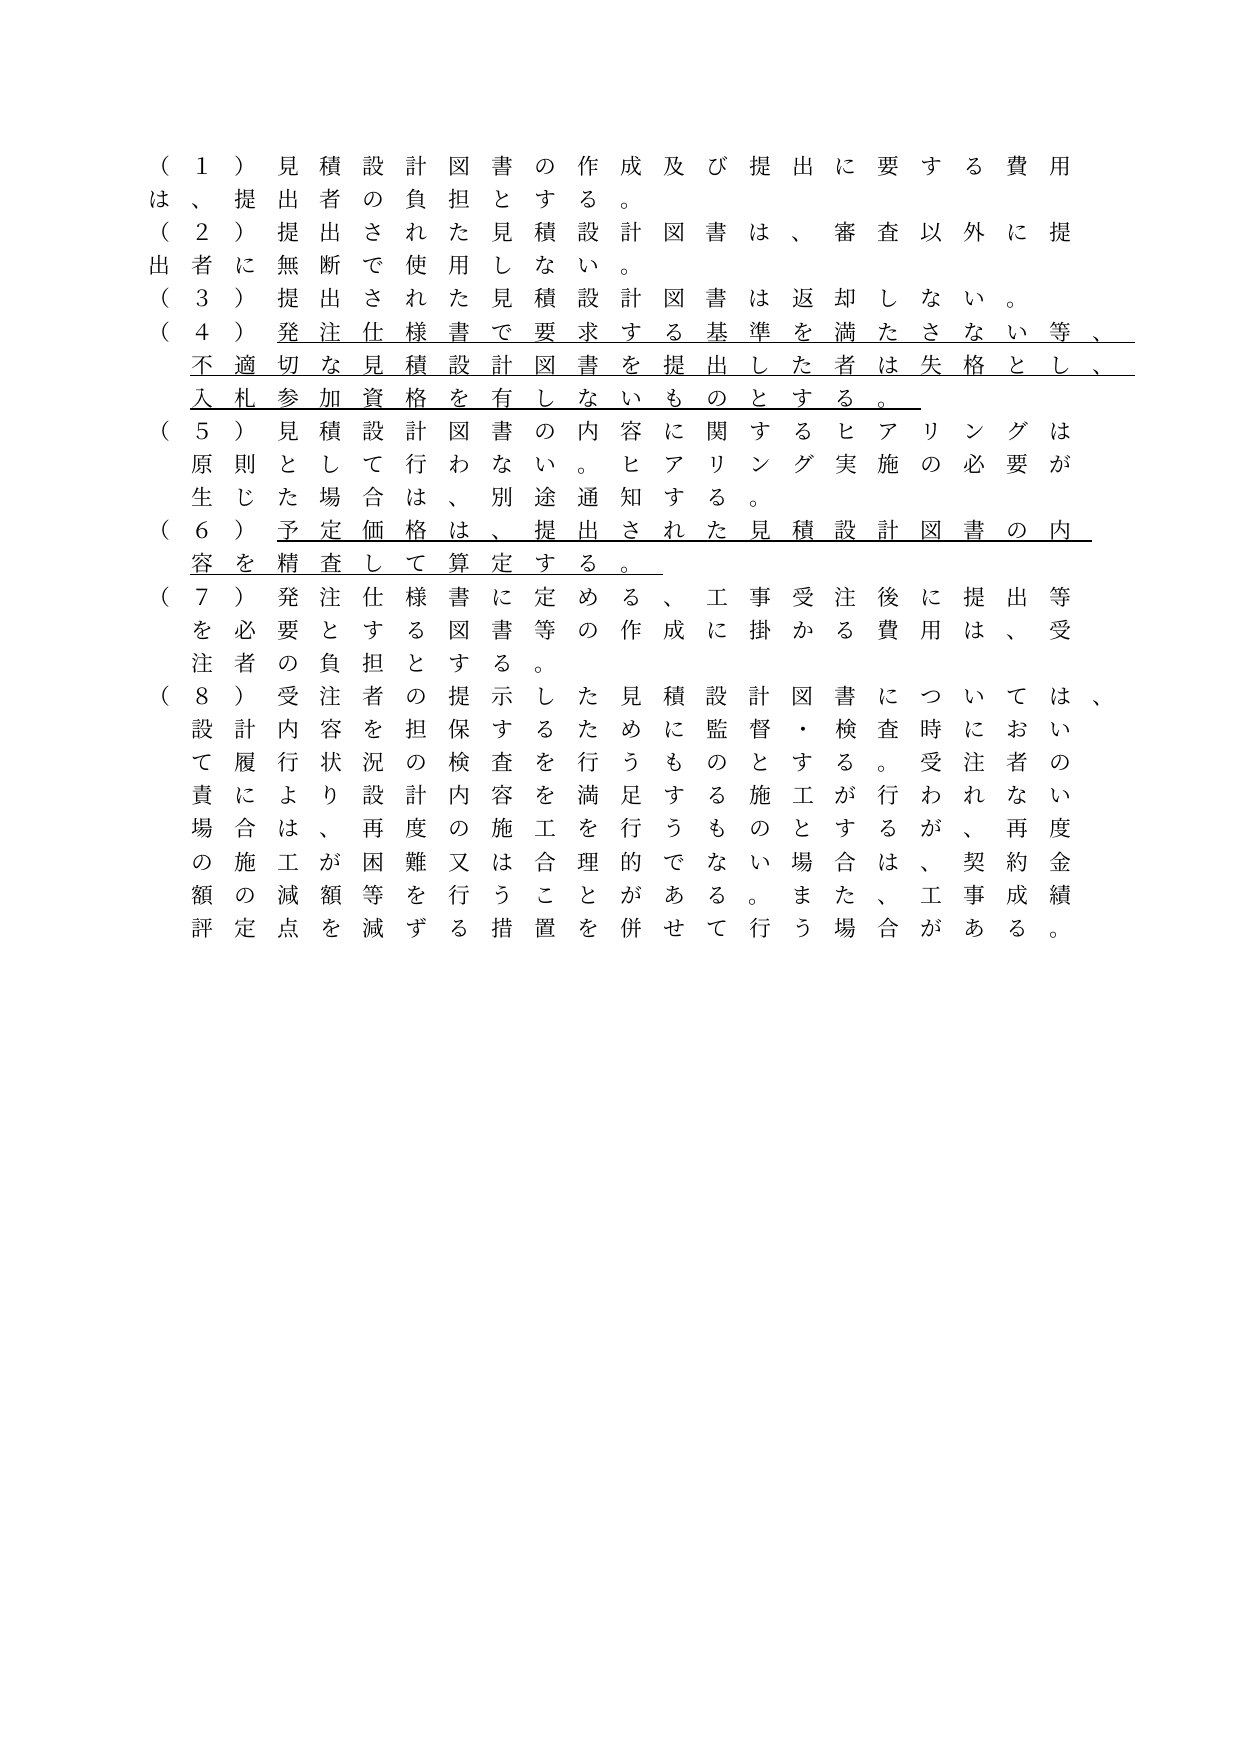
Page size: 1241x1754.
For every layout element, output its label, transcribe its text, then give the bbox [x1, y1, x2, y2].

text （６）予定価格は、提出された見積設計図書の内容を精査して算定する。 [148, 513, 1092, 579]
text （２）提出された見積設計図書は、審査以外に提出者に無断で使用しない。 [148, 214, 1092, 281]
text （５）見積設計図書の内容に関するヒアリングは原則として行わない。ヒアリング実施の必要が生じた場合は、別途通知する。 [148, 413, 1092, 513]
text （３）提出された見積設計図書は返却しない。 [148, 281, 1092, 314]
text （８）受注者の提示した見積設計図書については、設計内容を担保するために監督・検査時において履行状況の検査を行うものとする。受注者の責により設計内容を満足する施工が行われない場合は、再度の施工を行うものとするが、再度の施工が困難又は合理的でない場合は、契約金額の減額等を行うことがある。また、工事成績評定点を減ずる措置を併せて行う場合がある。 [148, 678, 1092, 943]
text （４）発注仕様書で要求する基準を満たさない等、不適切な見積設計図書を提出した者は失格とし、入札参加資格を有しないものとする。 [148, 314, 1092, 413]
text （１）見積設計図書の作成及び提出に要する費用は、提出者の負担とする。 [148, 148, 1092, 214]
text （７）発注仕様書に定める、工事受注後に提出等を必要とする図書等の作成に掛かる費用は、受注者の負担とする。 [148, 579, 1092, 678]
